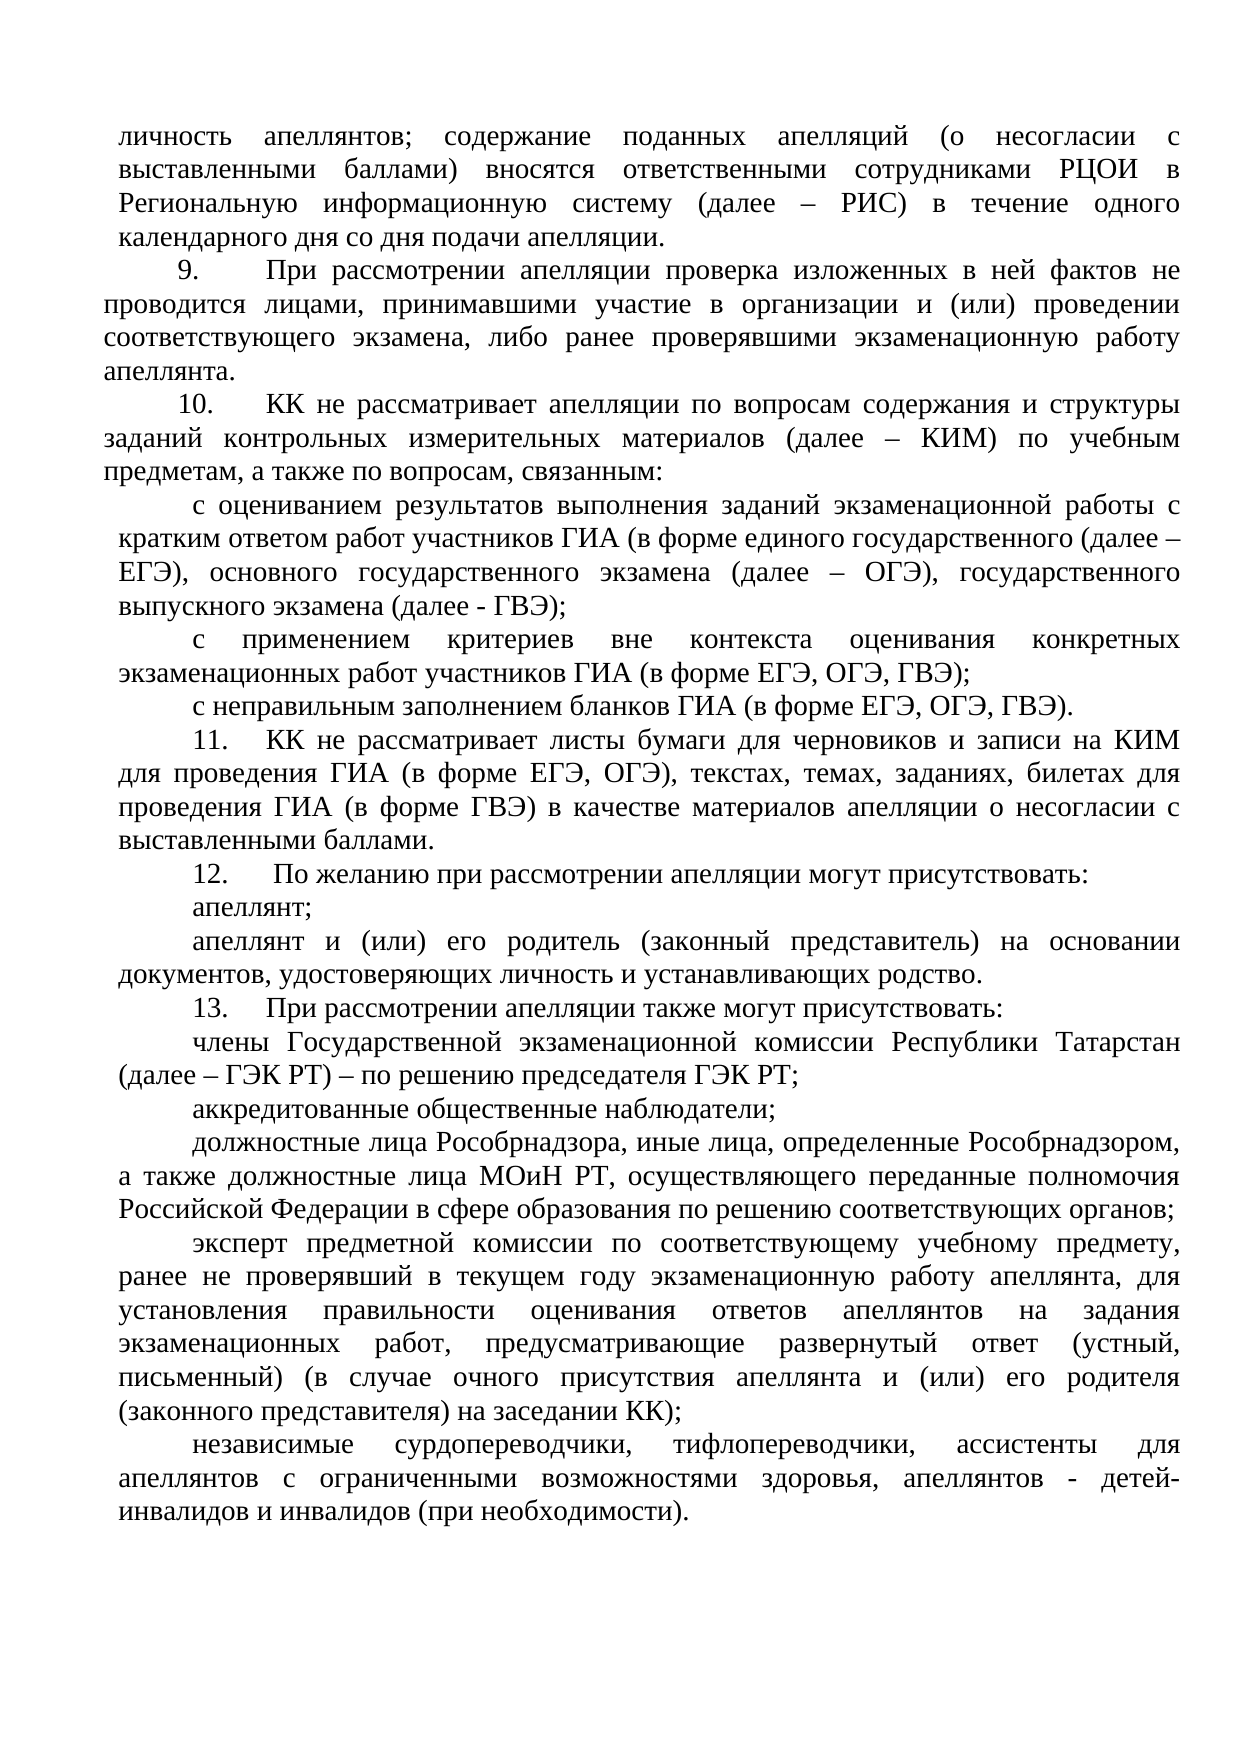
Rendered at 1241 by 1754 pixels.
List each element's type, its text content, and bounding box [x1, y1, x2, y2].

text аккредитованные общественные наблюдатели; [118, 1091, 1181, 1124]
text апеллянт и (или) его родитель (законный представитель) на основании документов, удостоверяющих личность и устанавливающих родство. [118, 923, 1181, 990]
list При рассмотрении апелляции также могут присутствовать: [118, 990, 1181, 1024]
list КК не рассматривает листы бумаги для черновиков и записи на КИМ для проведения ГИА (в форме ЕГЭ, ОГЭ), текстах, темах, заданиях, билетах для проведения ГИА (в форме ГВЭ) в качестве материалов апелляции о несогласии с выставленными баллами. [118, 722, 1181, 856]
text независимые сурдопереводчики, тифлопереводчики, ассистенты для апеллянтов с ограниченными возможностями здоровья, апеллянтов - детей-инвалидов и инвалидов (при необходимости). [118, 1426, 1181, 1527]
text апеллянт; [118, 889, 1181, 923]
text с неправильным заполнением бланков ГИА (в форме ЕГЭ, ОГЭ, ГВЭ). [118, 688, 1181, 722]
text должностные лица Рособрнадзора, иные лица, определенные Рособрнадзором, а также должностные лица МОиН РТ, осуществляющего переданные полномочия Российской Федерации в сфере образования по решению соответствующих органов; [118, 1124, 1181, 1225]
list При рассмотрении апелляции проверка изложенных в ней фактов не проводится лицами, принимавшими участие в организации и (или) проведении соответствующего экзамена, либо ранее проверявшими экзаменационную работу апеллянта. [103, 252, 1181, 386]
text эксперт предметной комиссии по соответствующему учебному предмету, ранее не проверявший в текущем году экзаменационную работу апеллянта, для установления правильности оценивания ответов апеллянтов на задания экзаменационных работ, предусматривающие развернутый ответ (устный, письменный) (в случае очного присутствия апеллянта и (или) его родителя (законного представителя) на заседании КК); [118, 1225, 1181, 1426]
text члены Государственной экзаменационной комиссии Республики Татарстан (далее – ГЭК РТ) – по решению председателя ГЭК РТ; [118, 1024, 1181, 1091]
text с применением критериев вне контекста оценивания конкретных экзаменационных работ участников ГИА (в форме ЕГЭ, ОГЭ, ГВЭ); [118, 621, 1181, 688]
list КК не рассматривает апелляции по вопросам содержания и структуры заданий контрольных измерительных материалов (далее – КИМ) по учебным предметам, а также по вопросам, связанным: [103, 386, 1181, 487]
text с оцениванием результатов выполнения заданий экзаменационной работы с кратким ответом работ участников ГИА (в форме единого государственного (далее – ЕГЭ), основного государственного экзамена (далее – ОГЭ), государственного выпускного экзамена (далее - ГВЭ); [118, 487, 1181, 621]
list По желанию при рассмотрении апелляции могут присутствовать: [118, 856, 1181, 889]
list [118, 118, 1181, 252]
